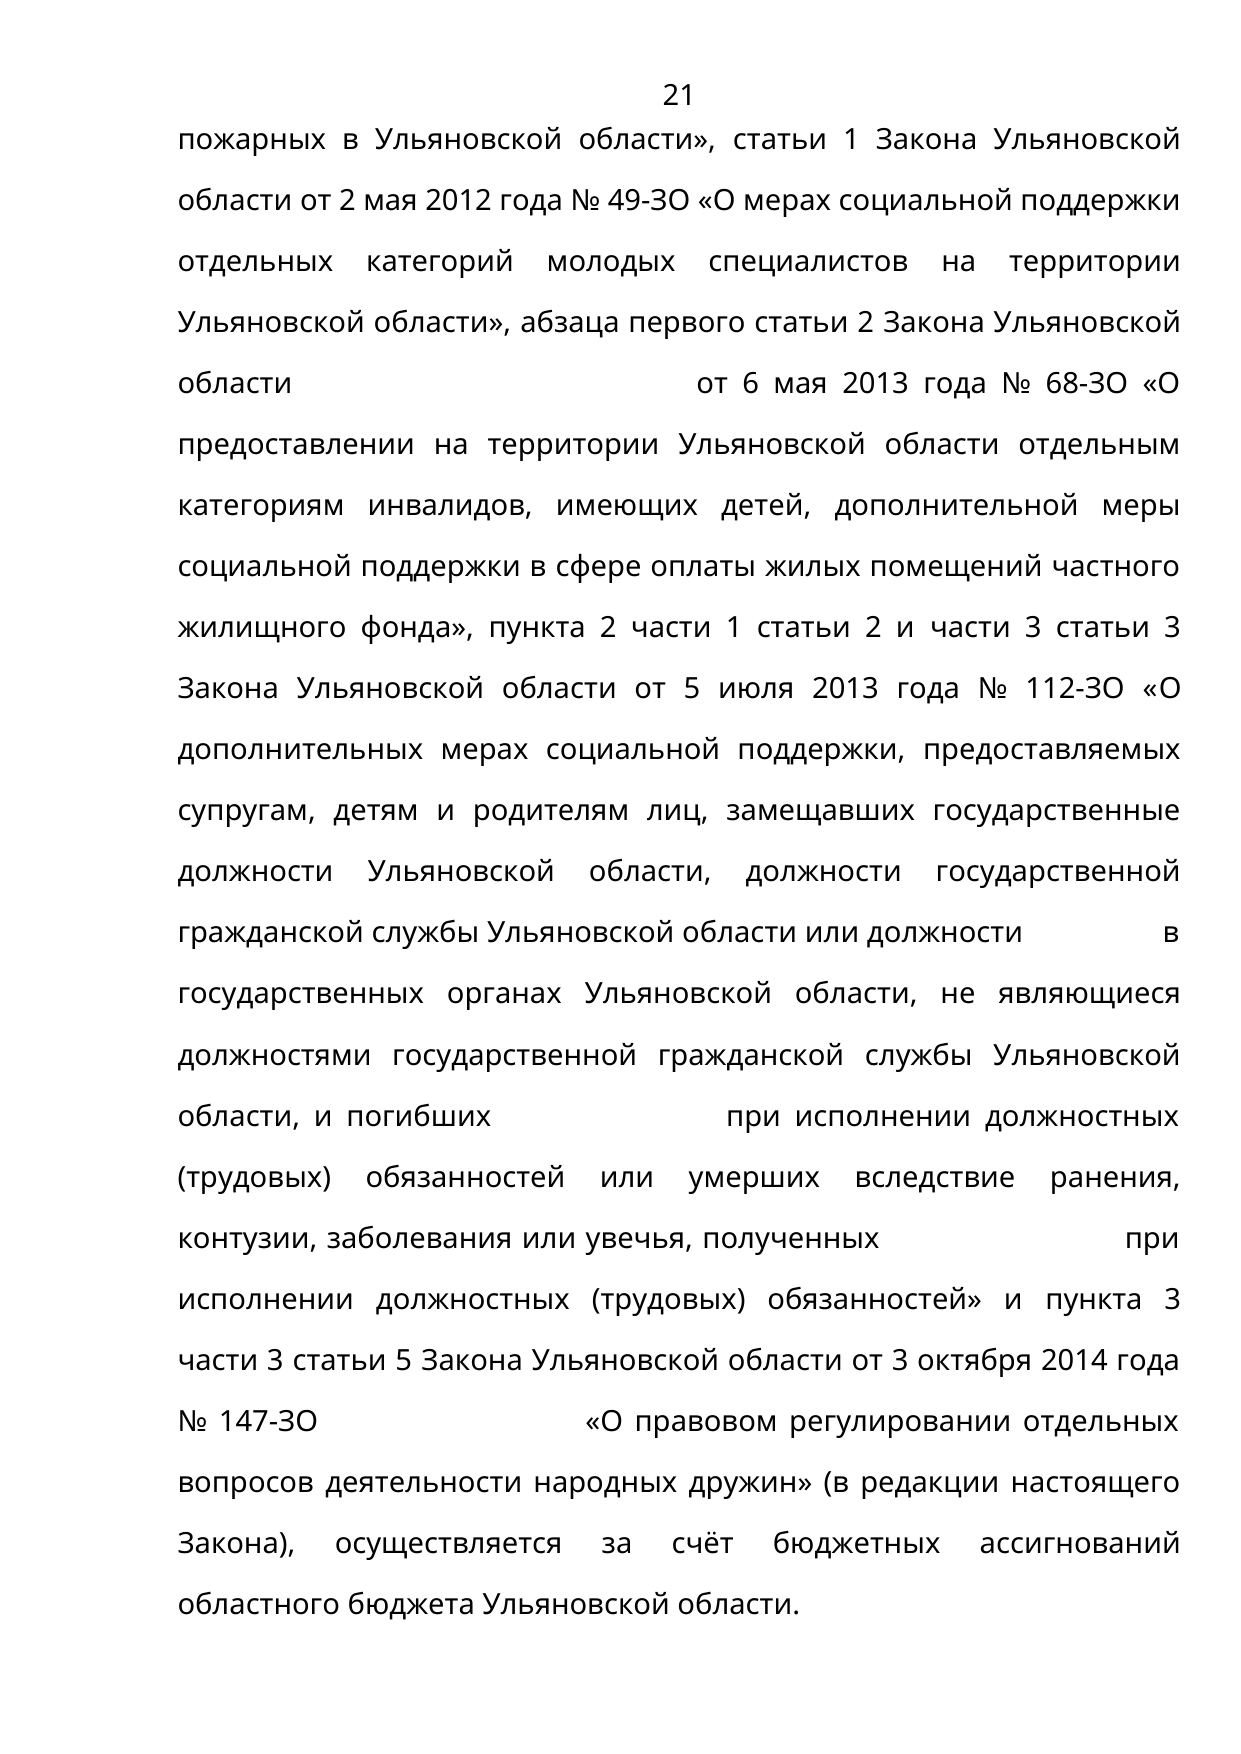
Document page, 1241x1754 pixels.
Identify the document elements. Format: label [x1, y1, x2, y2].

text [177, 118, 1181, 1623]
